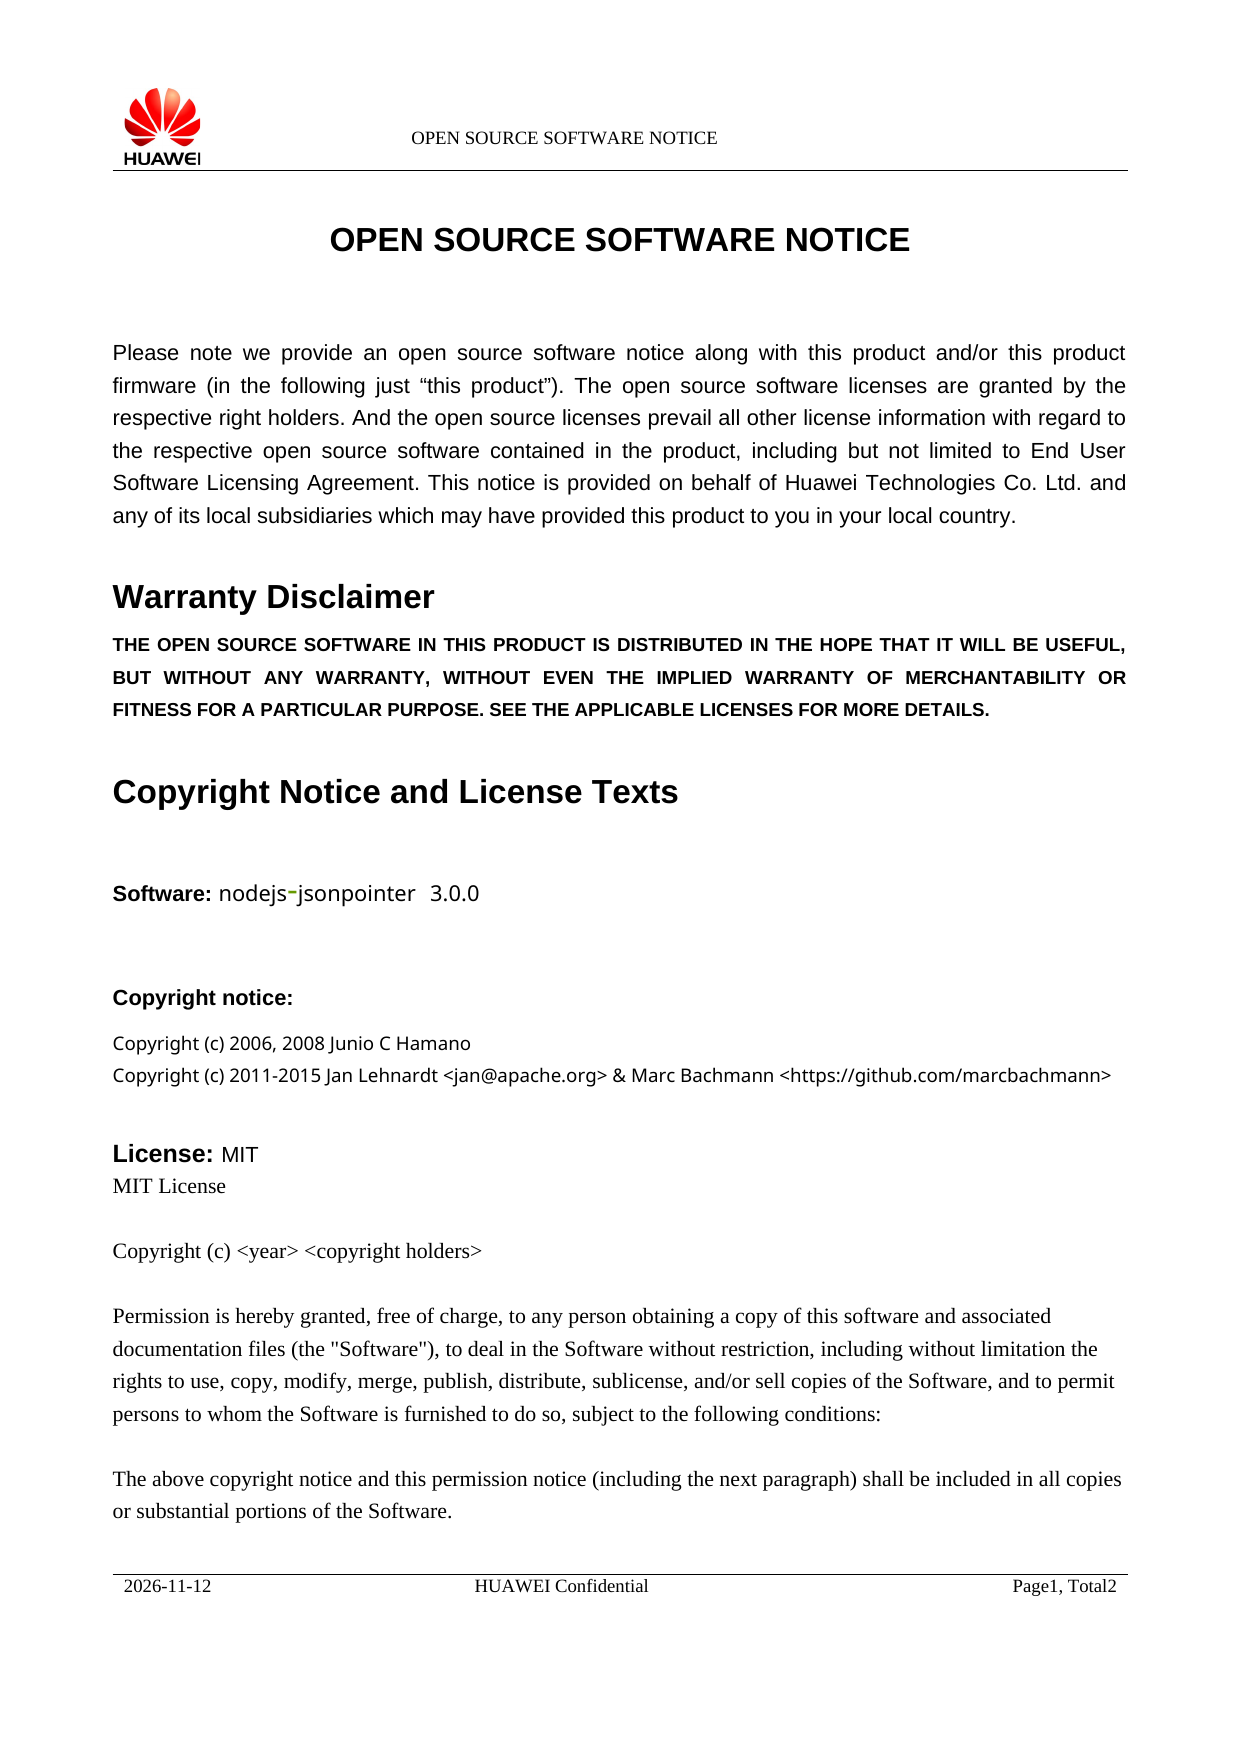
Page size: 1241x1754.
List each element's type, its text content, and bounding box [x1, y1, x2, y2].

text License: MIT [112, 1137, 1128, 1169]
text Copyright (c) 2011-2015 Jan Lehnardt <jan@apache.org> & Marc Bachmann <https://github.com/marcbachmann> [112, 1059, 1128, 1092]
text Copyright (c) 2006, 2008 Junio C Hamano [112, 1027, 1128, 1059]
text Please note we provide an open source software notice along with this product and/or this product firmware (in the following just “this product”). The open source software licenses are granted by the respective right holders. And the open source licenses prevail all other license information with regard to the respective open source software contained in the product, including but not limited to End User Software Licensing Agreement. This notice is provided on behalf of Huawei Technologies Co. Ltd. and any of its local subsidiaries which may have provided this product to you in your local country. [112, 336, 1128, 531]
text Warranty Disclaimer [112, 564, 1128, 629]
text The open source software in this product is distributed in the hope that it will be useful, but WITHOUT ANY WARRANTY, without even the implied warranty of MERCHANTABILITY or FITNESS FOR A PARTICULAR PURPOSE. See the applicable licenses for more details. [112, 629, 1128, 726]
picture [124, 88, 201, 165]
subtitle Software: nodejs-jsonpointer 3.0.0 [112, 856, 1128, 921]
text Copyright notice: [112, 982, 1128, 1014]
text OPEN SOURCE SOFTWARE NOTICE [112, 206, 1128, 271]
text Copyright Notice and License Texts [112, 759, 1128, 824]
